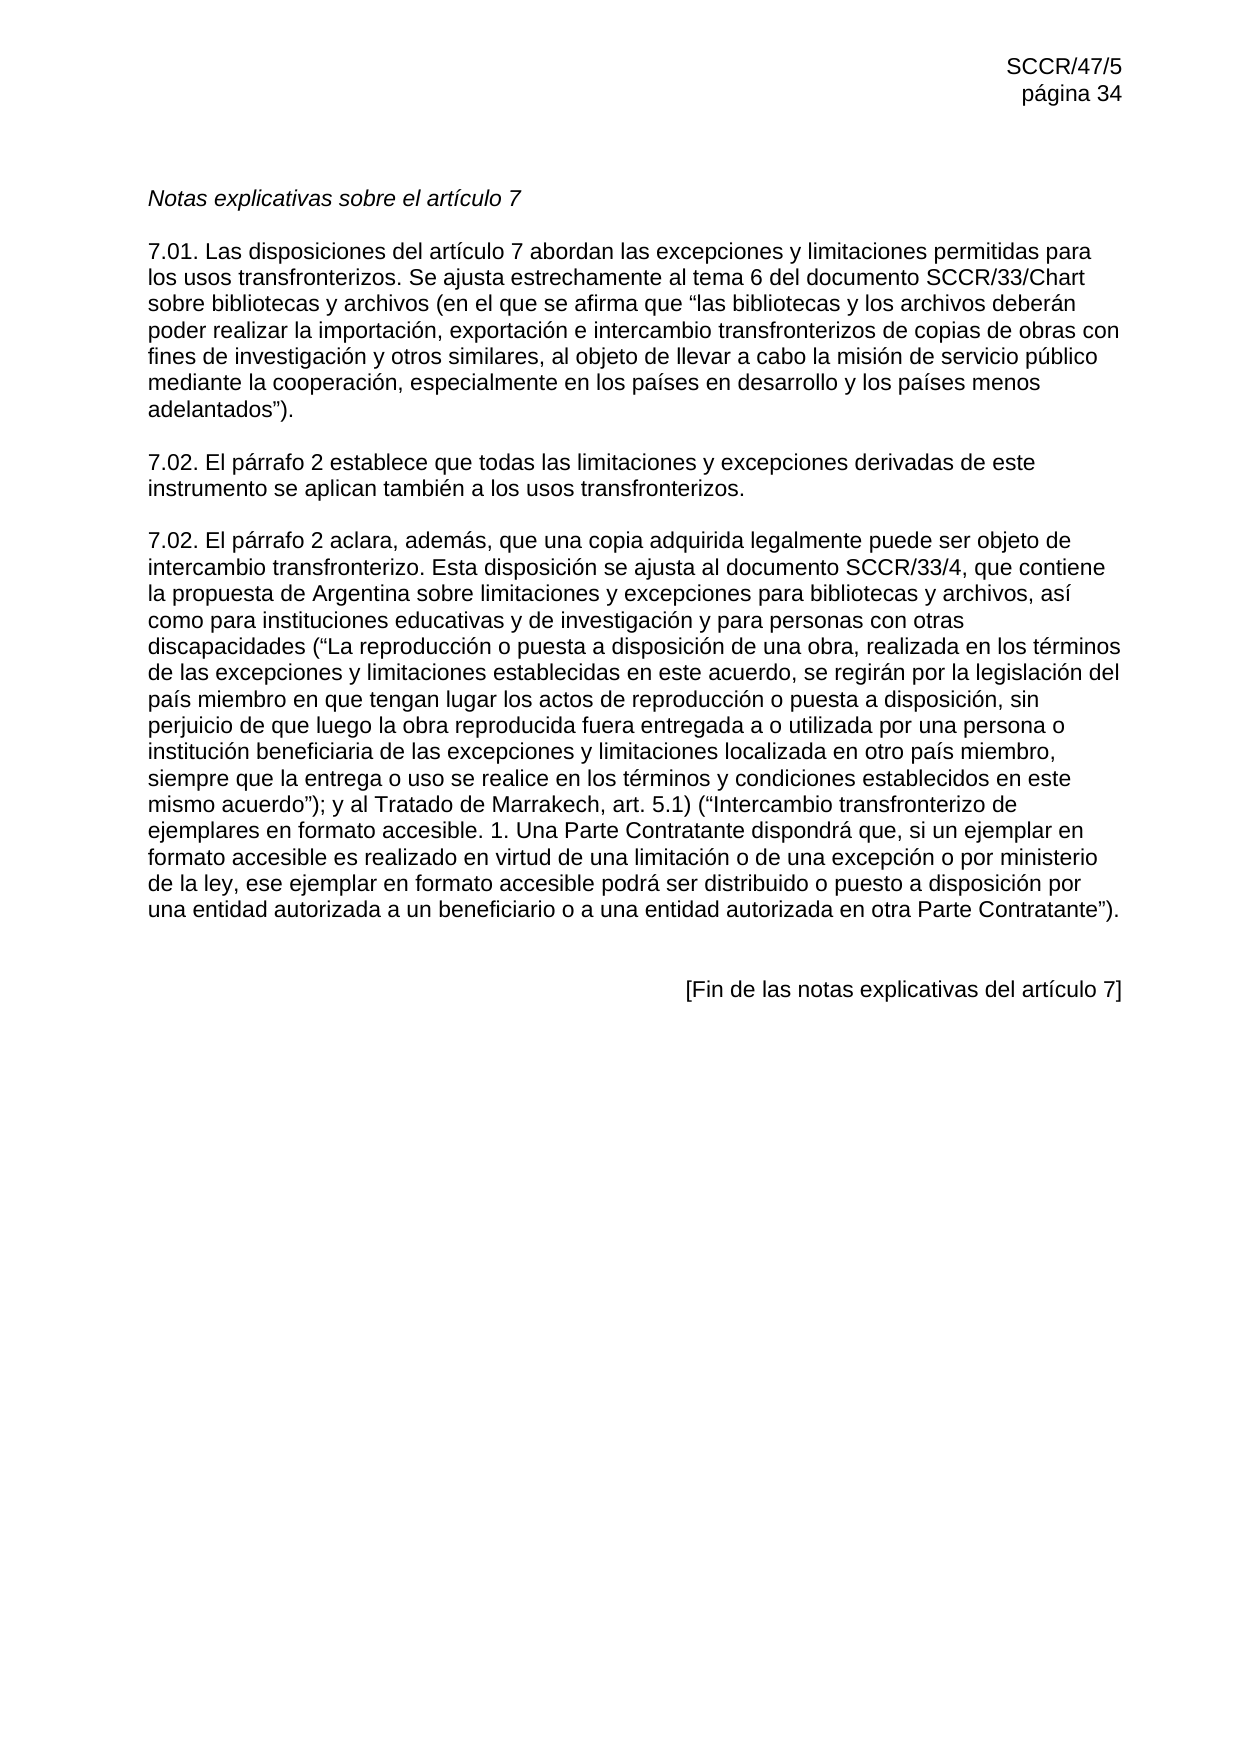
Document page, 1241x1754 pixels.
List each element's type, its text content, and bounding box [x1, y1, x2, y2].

text [Fin de las notas explicativas del artículo 7] [148, 976, 1122, 1002]
text 7.01. Las disposiciones del artículo 7 abordan las excepciones y limitaciones permitidas para los usos transfronterizos. Se ajusta estrechamente al tema 6 del documento SCCR/33/Chart sobre bibliotecas y archivos (en el que se afirma que “las bibliotecas y los archivos deberán poder realizar la importación, exportación e intercambio transfronterizos de copias de obras con fines de investigación y otros similares, al objeto de llevar a cabo la misión de servicio público mediante la cooperación, especialmente en los países en desarrollo y los países menos adelantados”). [148, 238, 1122, 422]
text 7.02. El párrafo 2 establece que todas las limitaciones y excepciones derivadas de este instrumento se aplican también a los usos transfronterizos. [148, 448, 1122, 501]
text Notas explicativas sobre el artículo 7 [148, 185, 1122, 211]
text 7.02. El párrafo 2 aclara, además, que una copia adquirida legalmente puede ser objeto de intercambio transfronterizo. Esta disposición se ajusta al documento SCCR/33/4, que contiene la propuesta de Argentina sobre limitaciones y excepciones para bibliotecas y archivos, así como para instituciones educativas y de investigación y para personas con otras discapacidades (“La reproducción o puesta a disposición de una obra, realizada en los términos de las excepciones y limitaciones establecidas en este acuerdo, se regirán por la legislación del país miembro en que tengan lugar los actos de reproducción o puesta a disposición, sin perjuicio de que luego la obra reproducida fuera entregada a o utilizada por una persona o institución beneficiaria de las excepciones y limitaciones localizada en otro país miembro, siempre que la entrega o uso se realice en los términos y condiciones establecidos en este mismo acuerdo”); y al Tratado de Marrakech, art. 5.1) (“Intercambio transfronterizo de ejemplares en formato accesible. 1. Una Parte Contratante dispondrá que, si un ejemplar en formato accesible es realizado en virtud de una limitación o de una excepción o por ministerio de la ley, ese ejemplar en formato accesible podrá ser distribuido o puesto a disposición por una entidad autorizada a un beneficiario o a una entidad autorizada en otra Parte Contratante”). [148, 527, 1122, 923]
